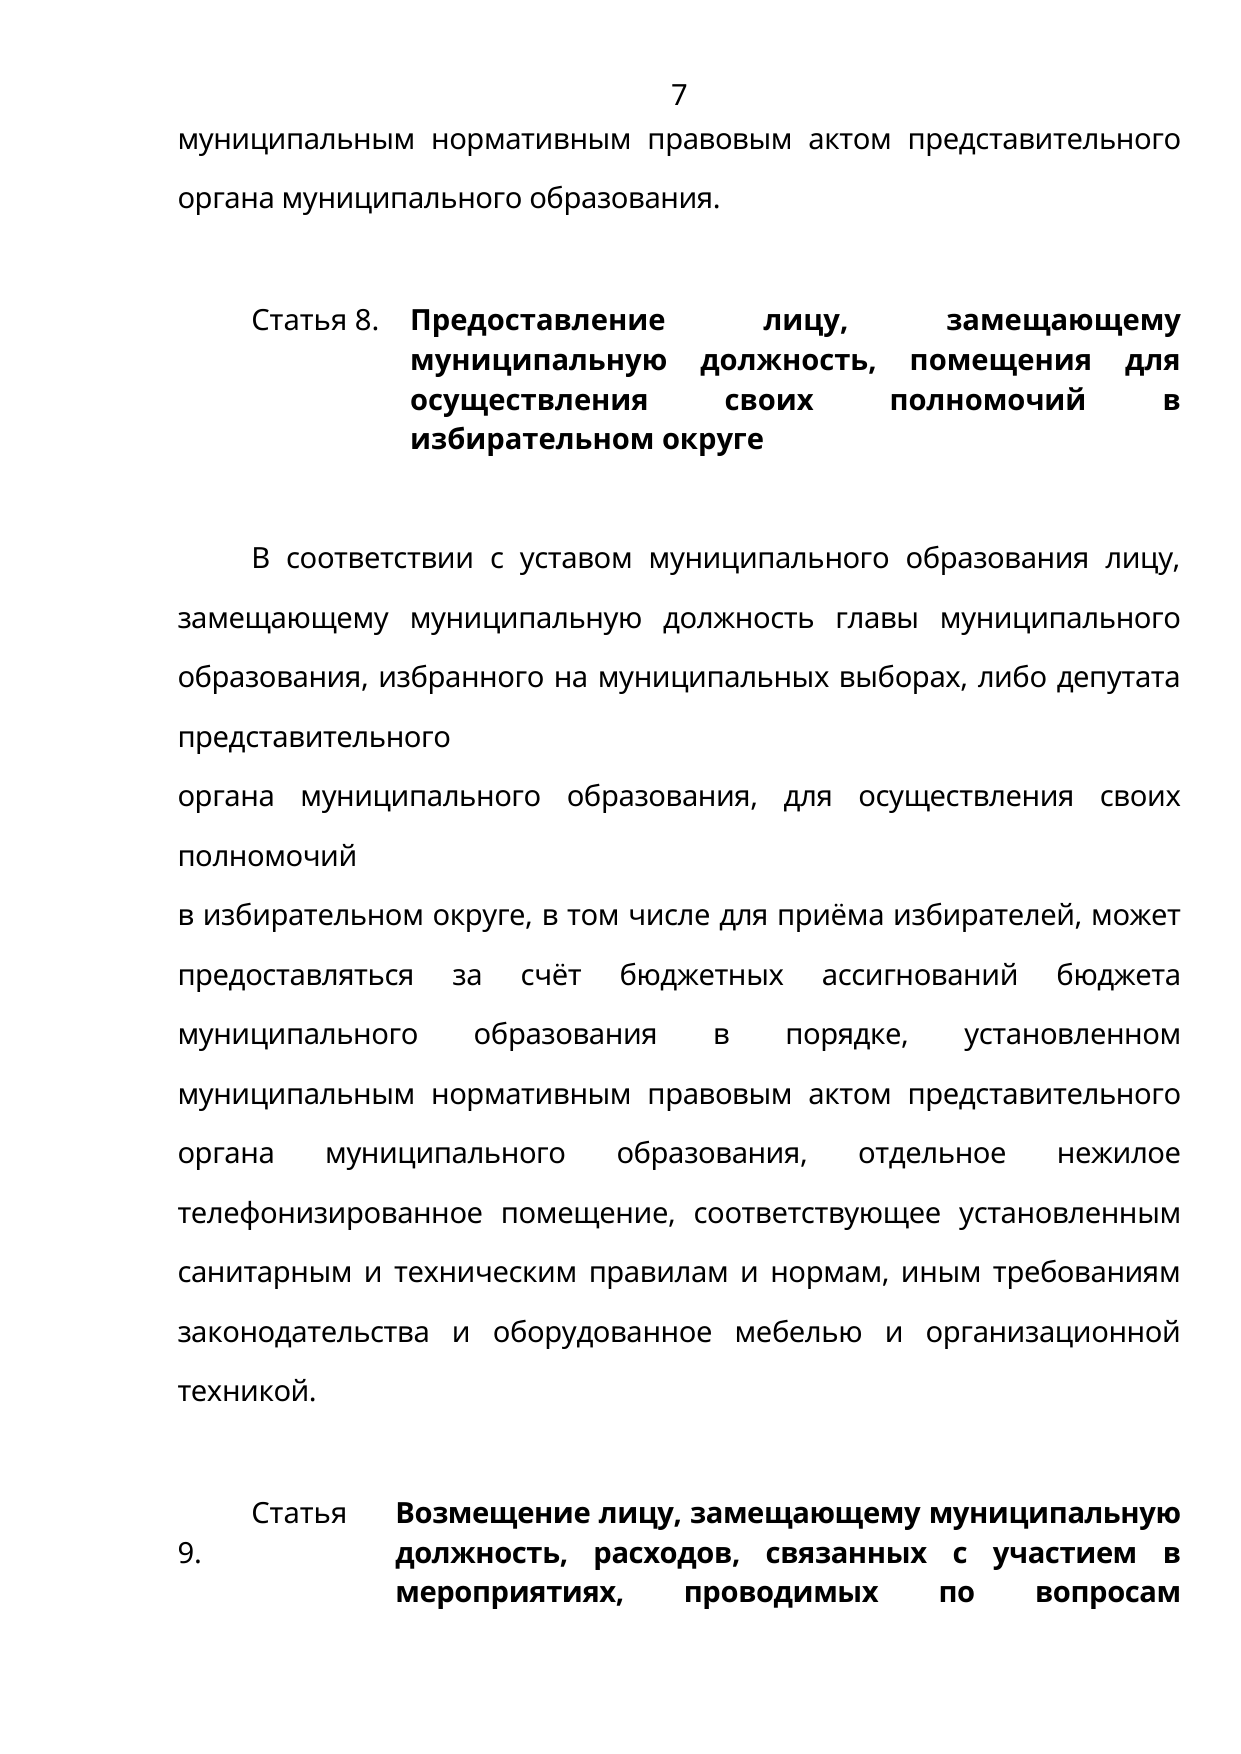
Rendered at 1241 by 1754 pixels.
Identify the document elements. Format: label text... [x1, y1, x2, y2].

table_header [384, 1492, 1192, 1611]
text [177, 118, 1181, 217]
table_header Статья 8. [166, 300, 399, 458]
table_header Предоставление лицу, замещающему муниципальную должность, помещения для осуществления своих полномочий в избирательном округе [399, 300, 1192, 458]
table_header Статья 9. [166, 1492, 384, 1611]
text В соответствии с уставом муниципального образования лицу, замещающему муниципальную должность главы муниципального образования, избранного на муниципальных выборах, либо депутата представительного органа муниципального образования, для осуществления своих полномочий в избирательном округе, в том числе для приёма избирателей, может предоставляться за счёт бюджетных ассигнований бюджета муниципального образования в порядке, установленном муниципальным нормативным правовым актом представительного органа муниципального образования, отдельное нежилое телефонизированное помещение, соответствующее установленным санитарным и техническим правилам и нормам, иным требованиям законодательства и оборудованное мебелью и организационной техникой. [177, 538, 1181, 1410]
